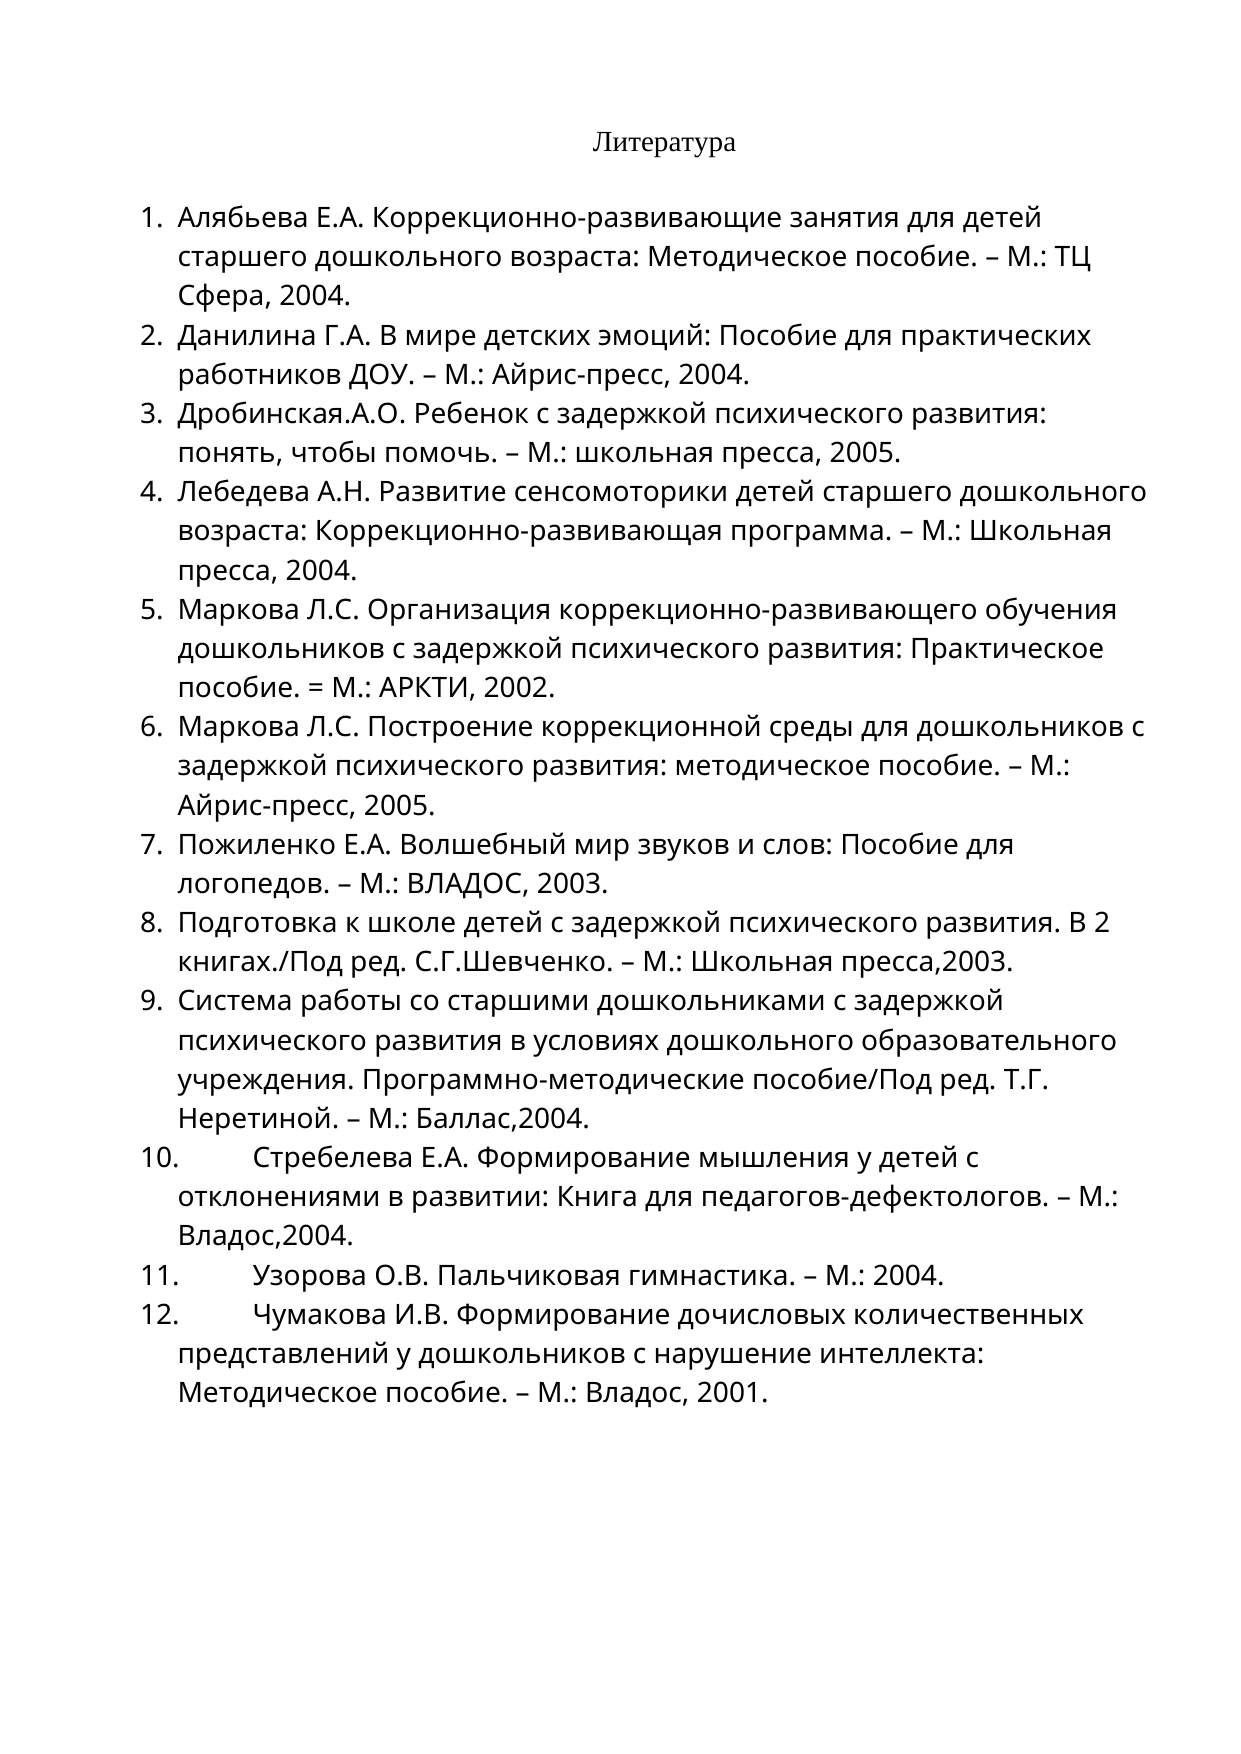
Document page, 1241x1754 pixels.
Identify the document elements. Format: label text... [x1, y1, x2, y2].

list Чумакова И.В. Формирование дочисловых количественных представлений у дошкольников с нарушение интеллекта: Методическое пособие. – М.: Владос, 2001. [140, 1293, 1152, 1411]
list Маркова Л.С. Построение коррекционной среды для дошкольников с задержкой психического развития: методическое пособие. – М.: Айрис-пресс, 2005. [140, 706, 1152, 823]
list Пожиленко Е.А. Волшебный мир звуков и слов: Пособие для логопедов. – М.: ВЛАДОС, 2003. [140, 823, 1152, 901]
text Литература [177, 118, 1152, 157]
list Стребелева Е.А. Формирование мышления у детей с отклонениями в развитии: Книга для педагогов-дефектологов. – М.: Владос,2004. [140, 1136, 1152, 1254]
list Узорова О.В. Пальчиковая гимнастика. – М.: 2004. [140, 1254, 1152, 1293]
list Лебедева А.Н. Развитие сенсомоторики детей старшего дошкольного возраста: Коррекционно-развивающая программа. – М.: Школьная пресса, 2004. [140, 471, 1152, 588]
list Подготовка к школе детей с задержкой психического развития. В 2 книгах./Под ред. С.Г.Шевченко. – М.: Школьная пресса,2003. [140, 901, 1152, 980]
list Данилина Г.А. В мире детских эмоций: Пособие для практических работников ДОУ. – М.: Айрис-пресс, 2004. [140, 314, 1152, 392]
list Система работы со старшими дошкольниками с задержкой психического развития в условиях дошкольного образовательного учреждения. Программно-методические пособие/Под ред. Т.Г. Неретиной. – М.: Баллас,2004. [140, 980, 1152, 1136]
list Алябьева Е.А. Коррекционно-развивающие занятия для детей старшего дошкольного возраста: Методическое пособие. – М.: ТЦ Сфера, 2004. [140, 196, 1152, 314]
list Дробинская.А.О. Ребенок с задержкой психического развития: понять, чтобы помочь. – М.: школьная пресса, 2005. [140, 392, 1152, 471]
list Маркова Л.С. Организация коррекционно-развивающего обучения дошкольников с задержкой психического развития: Практическое пособие. = М.: АРКТИ, 2002. [140, 588, 1152, 706]
